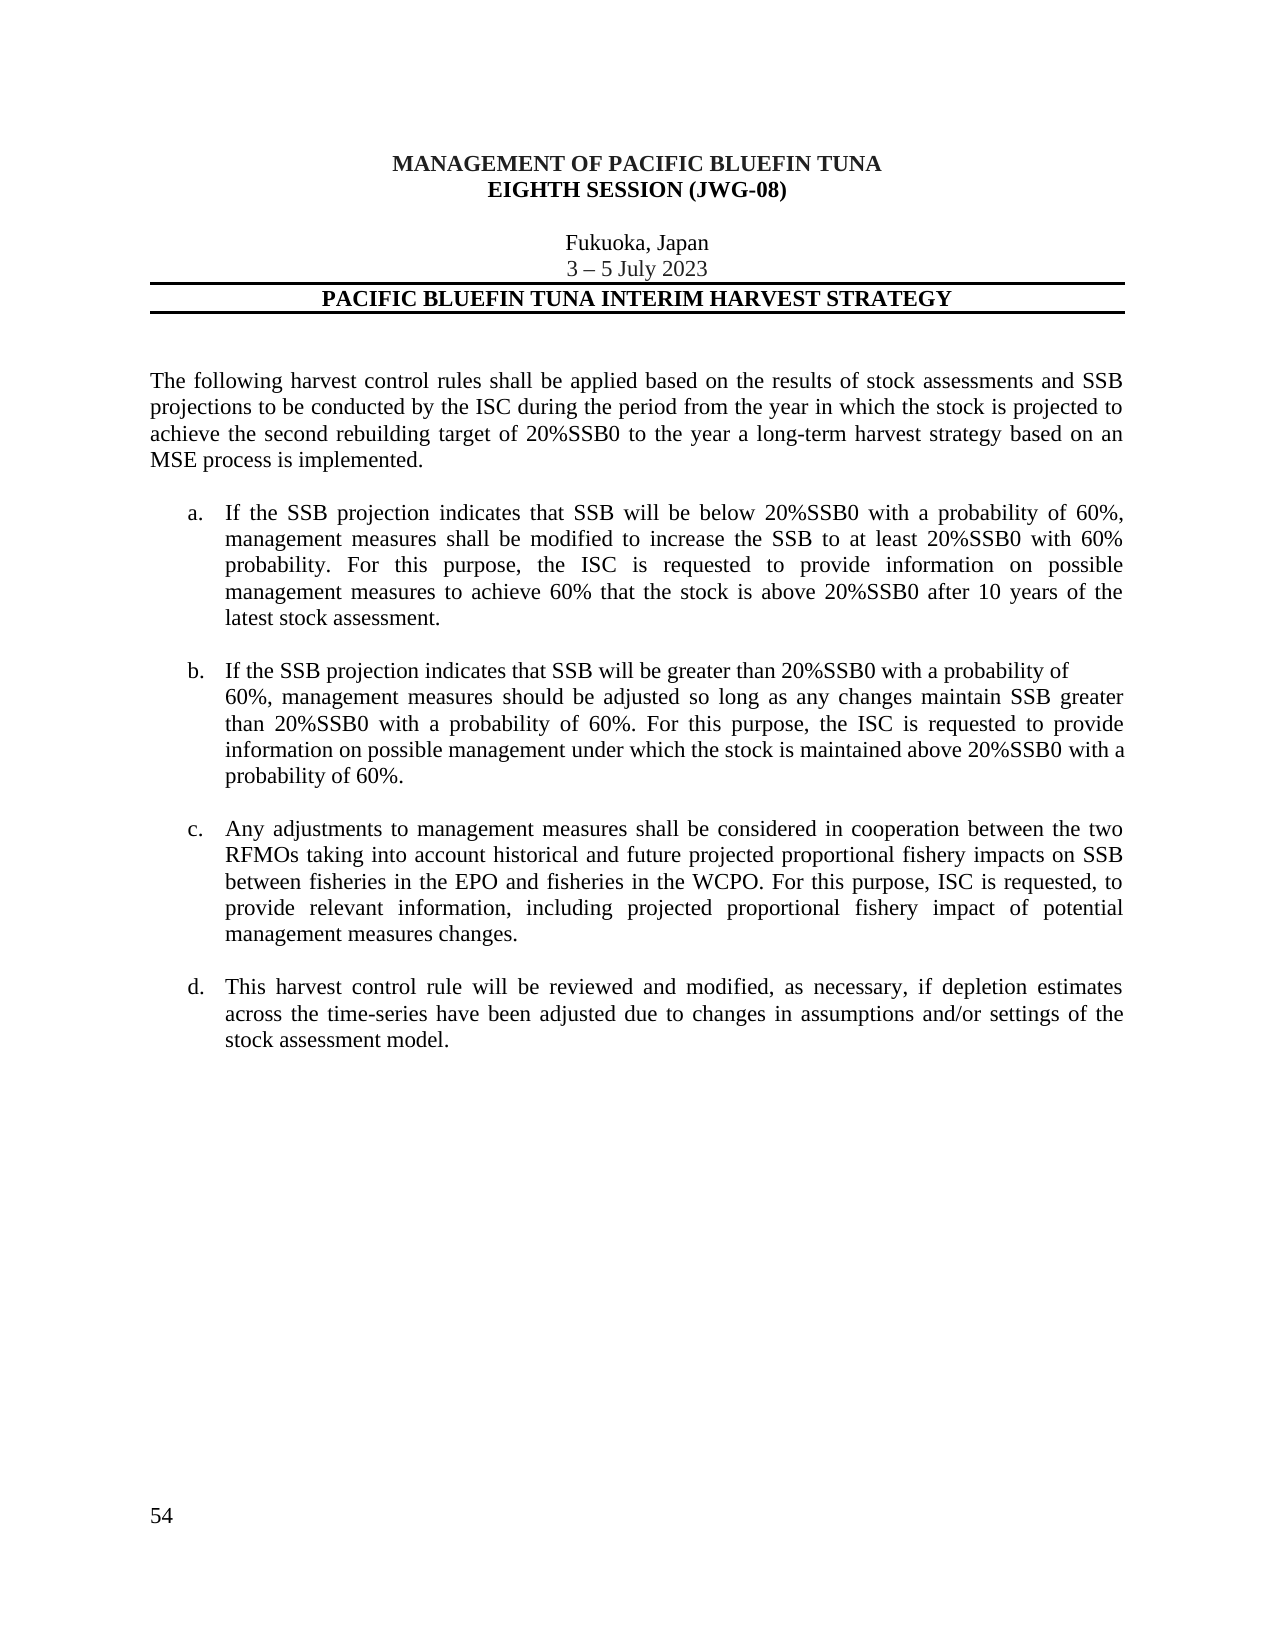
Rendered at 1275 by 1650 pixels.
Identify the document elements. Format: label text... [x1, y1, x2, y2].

table_header PACIFIC BLUEFIN TUNA INTERIM HARVEST STRATEGY [150, 285, 1125, 311]
list If the SSB projection indicates that SSB will be greater than 20%SSB0 with a probability of [187, 657, 1125, 683]
text 60%, management measures should be adjusted so long as any changes maintain SSB greater than 20%SSB0 with a probability of 60%. For this purpose, the ISC is requested to provide information on possible management under which the stock is maintained above 20%SSB0 with a probability of 60%. [225, 683, 1125, 789]
text EIGHTH SESSION (JWG-08) [150, 176, 1124, 203]
list This harvest control rule will be reviewed and modified, as necessary, if depletion estimates across the time-series have been adjusted due to changes in assumptions and/or settings of the stock assessment model. [187, 973, 1125, 1052]
text 3 – 5 July 2023 [150, 255, 1124, 282]
list Any adjustments to management measures shall be considered in cooperation between the two RFMOs taking into account historical and future projected proportional fishery impacts on SSB between fisheries in the EPO and fisheries in the WCPO. For this purpose, ISC is requested, to provide relevant information, including projected proportional fishery impact of potential management measures changes. [187, 815, 1125, 947]
text Fukuoka, Japan [150, 229, 1124, 255]
text The following harvest control rules shall be applied based on the results of stock assessments and SSB projections to be conducted by the ISC during the period from the year in which the stock is projected to achieve the second rebuilding target of 20%SSB0 to the year a long-term harvest strategy based on an MSE process is implemented. [150, 367, 1125, 472]
list If the SSB projection indicates that SSB will be below 20%SSB0 with a probability of 60%, management measures shall be modified to increase the SSB to at least 20%SSB0 with 60% probability. For this purpose, the ISC is requested to provide information on possible management measures to achieve 60% that the stock is above 20%SSB0 after 10 years of the latest stock assessment. [187, 499, 1125, 631]
text MANAGEMENT OF PACIFIC BLUEFIN TUNA [150, 150, 1124, 176]
